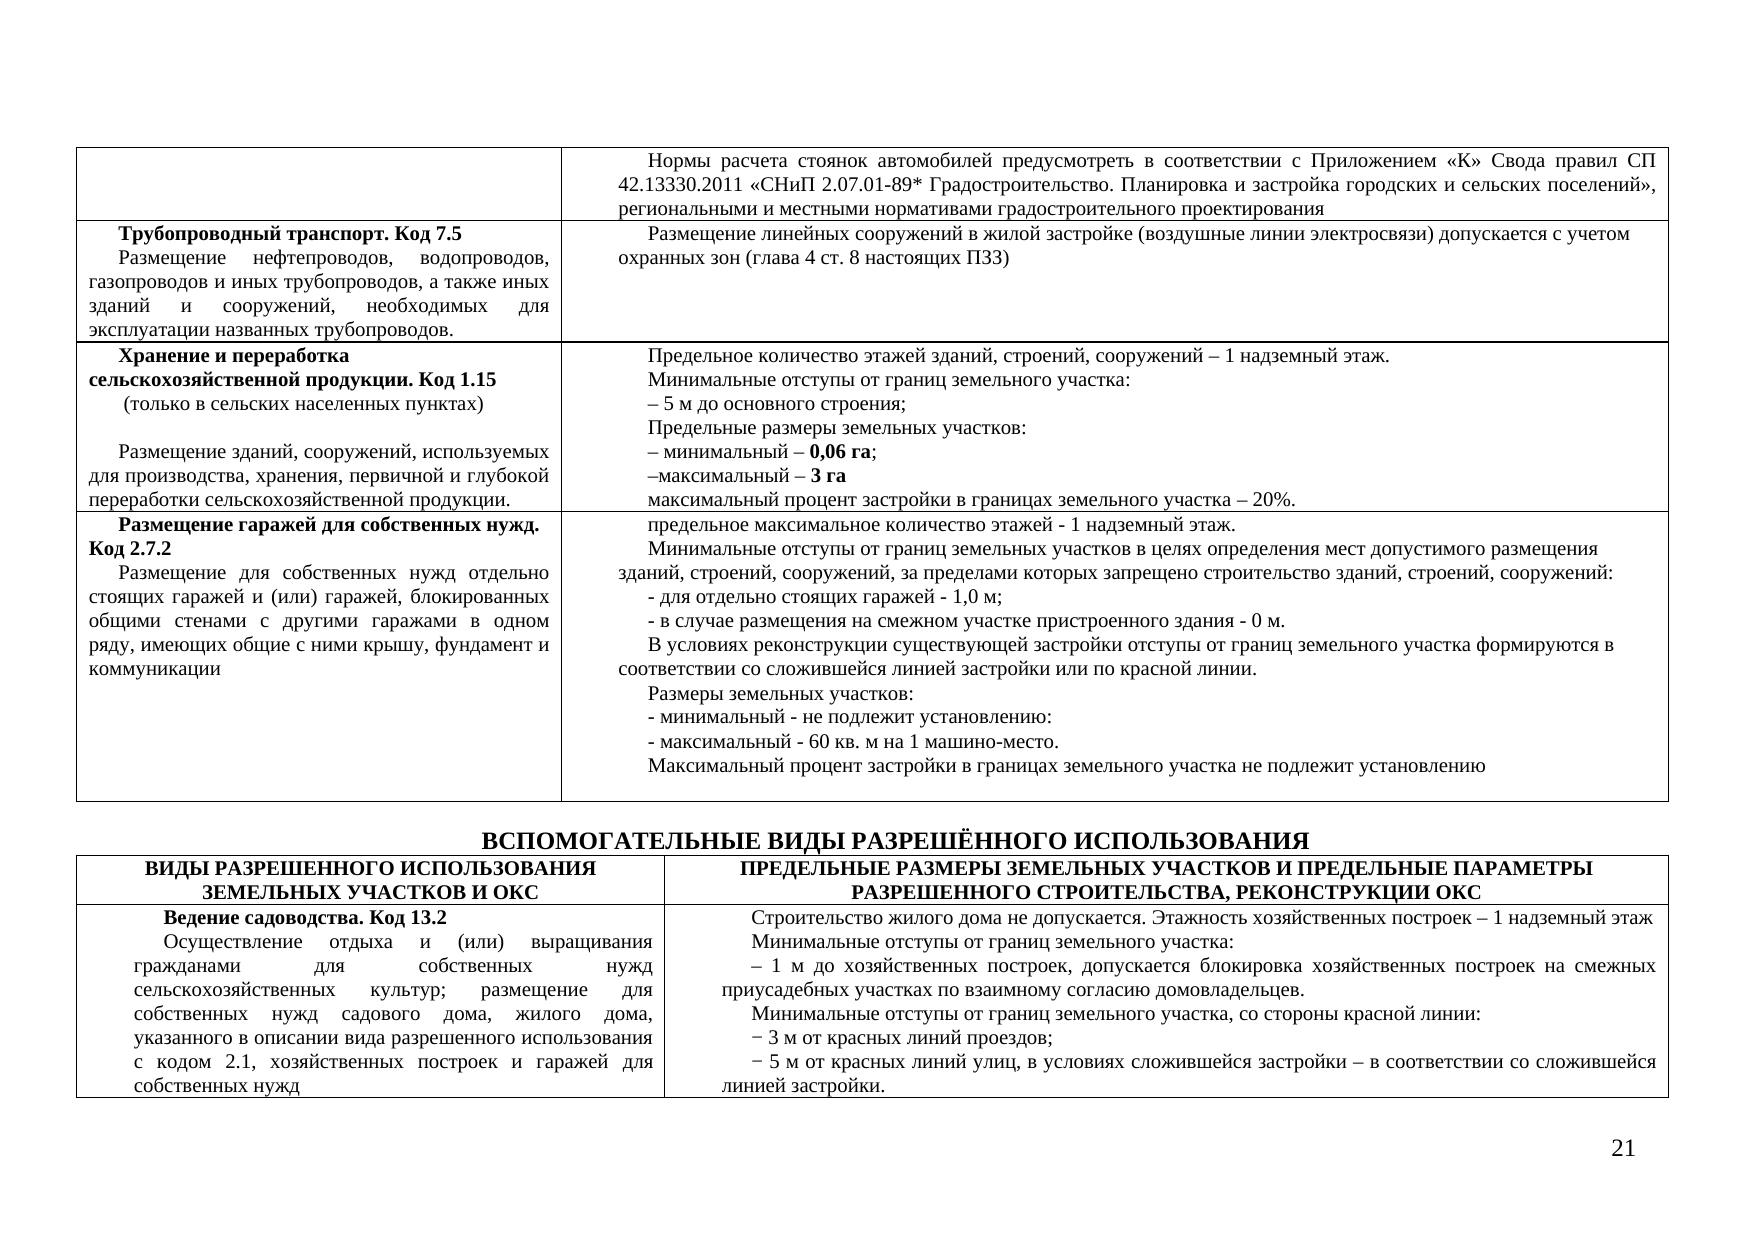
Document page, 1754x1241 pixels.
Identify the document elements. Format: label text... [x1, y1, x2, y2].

table_cell Трубопроводный транспорт. Код 7.5 Размещение нефтепроводов, водопроводов, газопроводов и иных трубопроводов, а также иных зданий и сооружений, необходимых для эксплуатации названных трубопроводов. [77, 221, 561, 341]
table_cell Размещение линейных сооружений в жилой застройке (воздушные линии электросвязи) допускается с учетом охранных зон (глава 4 ст. 8 настоящих ПЗЗ) [562, 221, 1668, 341]
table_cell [77, 148, 561, 220]
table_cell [77, 905, 664, 1097]
table_cell Размещение гаражей для собственных нужд. Код 2.7.2 Размещение для собственных нужд отдельно стоящих гаражей и (или) гаражей, блокированных общими стенами с другими гаражами в одном ряду, имеющих общие с ними крышу, фундамент и коммуникации [77, 512, 561, 801]
table_cell Хранение и переработка сельскохозяйственной продукции. Код 1.15 (только в сельских населенных пунктах) Размещение зданий, сооружений, используемых для производства, хранения, первичной и глубокой переработки сельскохозяйственной продукции. [77, 343, 561, 511]
table_header ПРЕДЕЛЬНЫЕ РАЗМЕРЫ ЗЕМЕЛЬНЫХ УЧАСТКОВ И ПРЕДЕЛЬНЫЕ ПАРАМЕТРЫ РАЗРЕШЕННОГО СТРОИТЕЛЬСТВА, РЕКОНСТРУКЦИИ ОКС [665, 856, 1668, 904]
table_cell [562, 148, 1668, 220]
table_cell предельное максимальное количество этажей - 1 надземный этаж. Минимальные отступы от границ земельных участков в целях определения мест допустимого размещения зданий, строений, сооружений, за пределами которых запрещено строительство зданий, строений, сооружений: - для отдельно стоящих гаражей - 1,0 м; - в случае размещения на смежном участке пристроенного здания - 0 м. В условиях реконструкции существующей застройки отступы от границ земельного участка формируются в соответствии со сложившейся линией застройки или по красной линии. Размеры земельных участков: - минимальный - не подлежит установлению: - максимальный - 60 кв. м на 1 машино-место. Максимальный процент застройки в границах земельного участка не подлежит установлению [562, 512, 1668, 801]
table_cell Предельное количество этажей зданий, строений, сооружений – 1 надземный этаж. Минимальные отступы от границ земельного участка: – 5 м до основного строения; Предельные размеры земельных участков: – минимальный – 0,06 га; –максимальный – 3 га максимальный процент застройки в границах земельного участка – 20%. [562, 343, 1668, 511]
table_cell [665, 905, 1668, 1097]
table_header ВИДЫ РАЗРЕШЕННОГО ИСПОЛЬЗОВАНИЯ ЗЕМЕЛЬНЫХ УЧАСТКОВ И ОКС [77, 856, 664, 904]
text ВСПОМОГАТЕЛЬНЫЕ ВИДЫ РАЗРЕШЁННОГО ИСПОЛЬЗОВАНИЯ [156, 826, 1636, 854]
